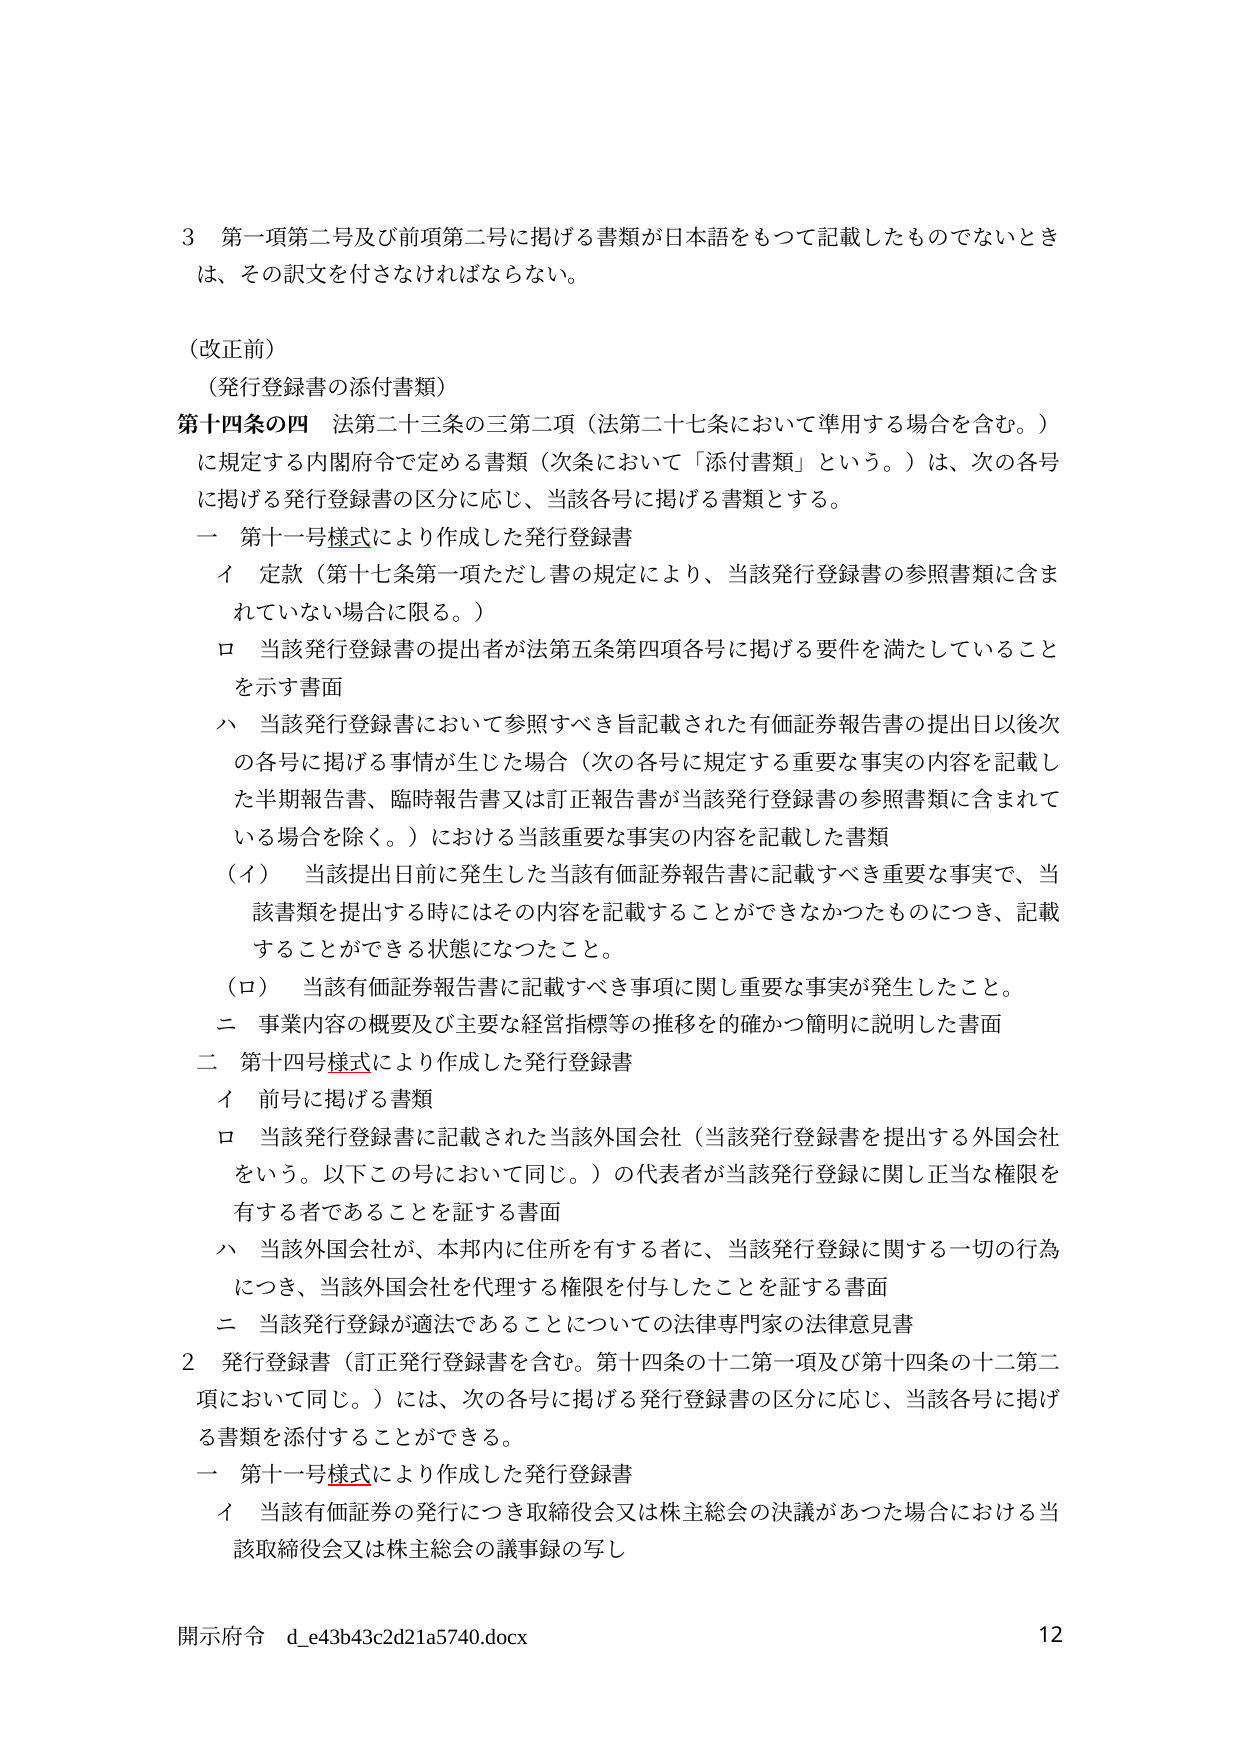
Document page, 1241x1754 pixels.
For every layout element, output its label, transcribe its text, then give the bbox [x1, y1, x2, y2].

text （ロ） 当該有価証券報告書に記載すべき事項に関し重要な事実が発生したこと。 [215, 967, 1063, 1004]
text （発行登録書の添付書類） [196, 367, 1063, 404]
text 一 第十一号様式により作成した発行登録書 [196, 1454, 1063, 1492]
text ２ 発行登録書（訂正発行登録書を含む。第十四条の十二第一項及び第十四条の十二第二項において同じ。）には、次の各号に掲げる発行登録書の区分に応じ、当該各号に掲げる書類を添付することができる。 [177, 1342, 1063, 1454]
text イ 当該有価証券の発行につき取締役会又は株主総会の決議があつた場合における当該取締役会又は株主総会の議事録の写し [215, 1492, 1063, 1567]
text イ 定款（第十七条第一項ただし書の規定により、当該発行登録書の参照書類に含まれていない場合に限る。） [215, 554, 1063, 629]
text ニ 当該発行登録が適法であることについての法律専門家の法律意見書 [215, 1304, 1063, 1342]
text 一 第十一号様式により作成した発行登録書 [196, 517, 1063, 554]
text 二 第十四号様式により作成した発行登録書 [196, 1042, 1063, 1079]
text ３ 第一項第二号及び前項第二号に掲げる書類が日本語をもつて記載したものでないときは、その訳文を付さなければならない。 [177, 217, 1063, 292]
text ハ 当該発行登録書において参照すべき旨記載された有価証券報告書の提出日以後次の各号に掲げる事情が生じた場合（次の各号に規定する重要な事実の内容を記載した半期報告書、臨時報告書又は訂正報告書が当該発行登録書の参照書類に含まれている場合を除く。）における当該重要な事実の内容を記載した書類 [215, 704, 1063, 854]
text （改正前） [177, 329, 1063, 367]
text ニ 事業内容の概要及び主要な経営指標等の推移を的確かつ簡明に説明した書面 [215, 1004, 1063, 1042]
text イ 前号に掲げる書類 [215, 1079, 1063, 1117]
text ロ 当該発行登録書の提出者が法第五条第四項各号に掲げる要件を満たしていることを示す書面 [215, 629, 1063, 704]
text ハ 当該外国会社が、本邦内に住所を有する者に、当該発行登録に関する一切の行為につき、当該外国会社を代理する権限を付与したことを証する書面 [215, 1229, 1063, 1304]
text 第十四条の四 法第二十三条の三第二項（法第二十七条において準用する場合を含む。）に規定する内閣府令で定める書類（次条において「添付書類」という。）は、次の各号に掲げる発行登録書の区分に応じ、当該各号に掲げる書類とする。 [177, 404, 1063, 517]
text （イ） 当該提出日前に発生した当該有価証券報告書に記載すべき重要な事実で、当該書類を提出する時にはその内容を記載することができなかつたものにつき、記載することができる状態になつたこと。 [215, 854, 1063, 967]
text ロ 当該発行登録書に記載された当該外国会社（当該発行登録書を提出する外国会社をいう。以下この号において同じ。）の代表者が当該発行登録に関し正当な権限を有する者であることを証する書面 [215, 1117, 1063, 1229]
